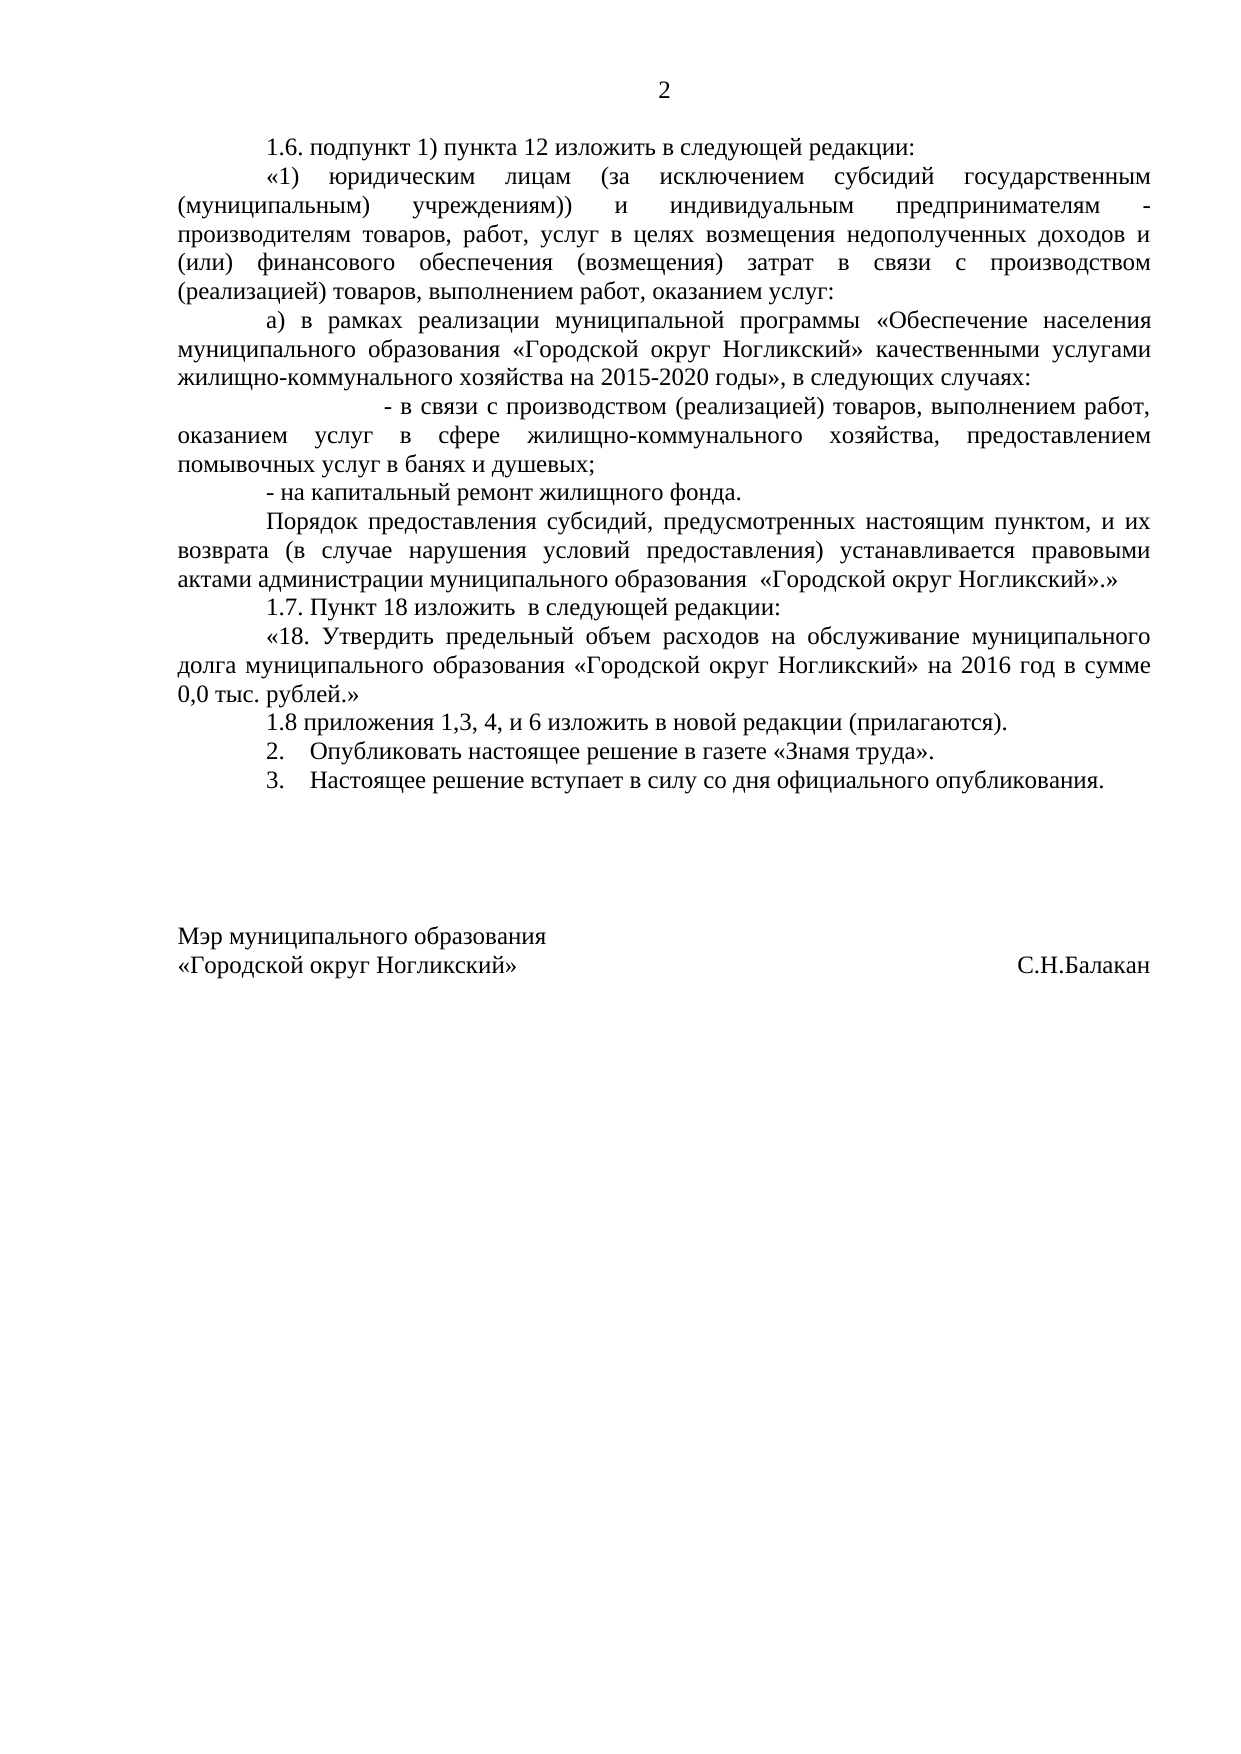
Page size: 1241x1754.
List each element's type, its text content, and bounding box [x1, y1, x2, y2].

text - в связи с производством (реализацией) товаров, выполнением работ, оказанием услуг в сфере жилищно-коммунального хозяйства, предоставлением помывочных услуг в банях и душевых; [177, 391, 1152, 477]
text 1.7. Пункт 18 изложить в следующей редакции: [177, 592, 1152, 621]
text «1) юридическим лицам (за исключением субсидий государственным (муниципальным) учреждениям)) и индивидуальным предпринимателям - производителям товаров, работ, услуг в целях возмещения недополученных доходов и (или) финансового обеспечения (возмещения) затрат в связи с производством (реализацией) товаров, выполнением работ, оказанием услуг: [177, 161, 1152, 305]
text 1.6. подпункт 1) пункта 12 изложить в следующей редакции: [177, 132, 1152, 161]
text - на капитальный ремонт жилищного фонда. [177, 477, 1152, 506]
text 2. Опубликовать настоящее решение в газете «Знамя труда». [177, 736, 1152, 765]
text а) в рамках реализации муниципальной программы «Обеспечение населения муниципального образования «Городской округ Ногликский» качественными услугами жилищно-коммунального хозяйства на 2015-2020 годы», в следующих случаях: [177, 305, 1152, 391]
text 3. Настоящее решение вступает в силу со дня официального опубликования. [207, 765, 1152, 794]
text «Городской округ Ногликский» С.Н.Балакан [177, 950, 1152, 979]
text «18. Утвердить предельный объем расходов на обслуживание муниципального долга муниципального образования «Городской округ Ногликский» на 2016 год в сумме 0,0 тыс. рублей.» [177, 621, 1152, 707]
text Порядок предоставления субсидий, предусмотренных настоящим пунктом, и их возврата (в случае нарушения условий предоставления) устанавливается правовыми актами администрации муниципального образования «Городской округ Ногликский».» [177, 506, 1152, 592]
text Мэр муниципального образования [177, 921, 1152, 950]
text 1.8 приложения 1,3, 4, и 6 изложить в новой редакции (прилагаются). [207, 707, 1152, 736]
